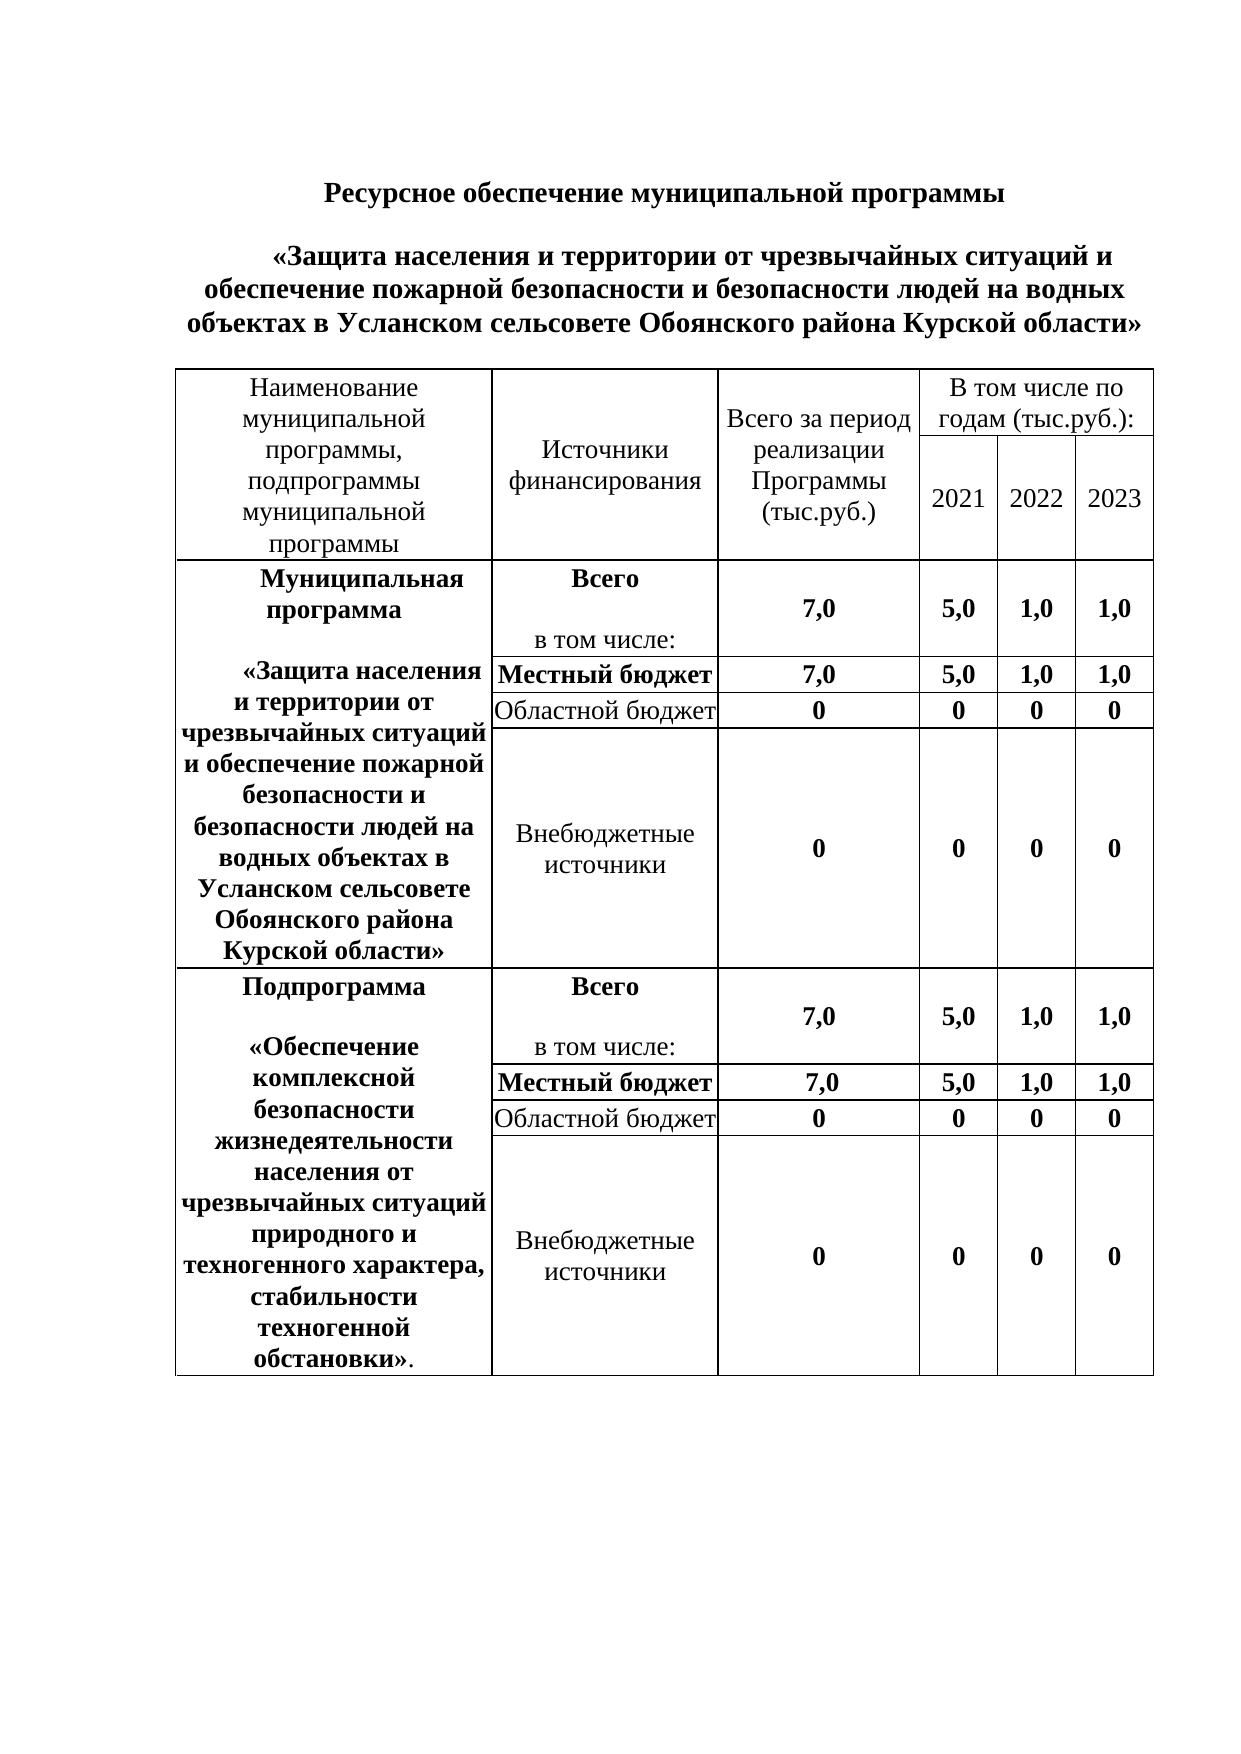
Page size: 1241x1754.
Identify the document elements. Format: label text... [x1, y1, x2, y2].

table_cell 7,0 [719, 969, 919, 1063]
text Ресурсное обеспечение муниципальной программы [177, 175, 1152, 209]
table_cell Муниципальная программа «Защита населения и территории от чрезвычайных ситуаций и обеспечение пожарной безопасности и безопасности людей на водных объектах в Усланском сельсовете Обоянского района Курской области» [176, 560, 491, 967]
table_cell 0 [920, 1136, 997, 1374]
table_cell Областной бюджет [493, 1101, 717, 1135]
table_cell 5,0 [920, 561, 997, 656]
table_cell 0 [1076, 1136, 1153, 1374]
table_cell 0 [998, 1101, 1075, 1135]
text «Защита населения и территории от чрезвычайных ситуаций и обеспечение пожарной безопасности и безопасности людей на водных объектах в Усланском сельсовете Обоянского района Курской области» [177, 238, 1152, 339]
table_cell 0 [920, 1101, 997, 1135]
table_cell 5,0 [920, 1065, 997, 1099]
table_cell 2022 [998, 436, 1075, 559]
table_cell 1,0 [998, 1065, 1075, 1099]
table_cell Местный бюджет [493, 657, 717, 691]
table_cell 0 [719, 729, 919, 967]
table_cell 1,0 [1076, 561, 1153, 656]
table_cell Внебюджетные источники [493, 729, 717, 967]
table_header Наименование муниципальной программы, подпрограммы муниципальной программы [176, 370, 491, 559]
table_cell Областной бюджет [493, 693, 717, 727]
table_cell 2023 [1076, 436, 1153, 559]
table_cell 0 [920, 729, 997, 967]
table_cell 1,0 [1076, 657, 1153, 691]
table_cell 0 [1076, 693, 1153, 727]
table_cell Местный бюджет [493, 1065, 717, 1099]
table_cell Внебюджетные источники [493, 1136, 717, 1374]
table_cell Подпрограмма «Обеспечение комплексной безопасности жизнедеятельности населения от чрезвычайных ситуаций природного и техногенного характера, стабильности техногенной обстановки». [176, 968, 491, 1374]
table_cell Всего в том числе: [493, 561, 717, 656]
table_cell 7,0 [719, 1065, 919, 1099]
table_cell 1,0 [998, 561, 1075, 656]
table_cell 0 [998, 729, 1075, 967]
table_cell 0 [1076, 729, 1153, 967]
table_cell 0 [998, 693, 1075, 727]
table_cell 7,0 [719, 657, 919, 691]
table_cell 2021 [920, 436, 997, 559]
table_header Всего за период реализации Программы (тыс.руб.) [719, 370, 919, 559]
table_cell 5,0 [920, 657, 997, 691]
table_cell 1,0 [998, 969, 1075, 1063]
table_cell 0 [719, 1101, 919, 1135]
table_header В том числе по годам (тыс.руб.): [920, 370, 1153, 435]
table_header Источники финансирования [493, 370, 717, 559]
table_cell 0 [719, 1136, 919, 1374]
table_cell 1,0 [1076, 969, 1153, 1063]
table_cell 0 [920, 693, 997, 727]
table_cell 0 [1076, 1101, 1153, 1135]
table_cell 0 [719, 693, 919, 727]
table_cell 5,0 [920, 969, 997, 1063]
table_cell Всего в том числе: [493, 969, 717, 1063]
table_cell 1,0 [1076, 1065, 1153, 1099]
table_cell 7,0 [719, 561, 919, 656]
table_cell 1,0 [998, 657, 1075, 691]
table_cell 0 [998, 1136, 1075, 1374]
